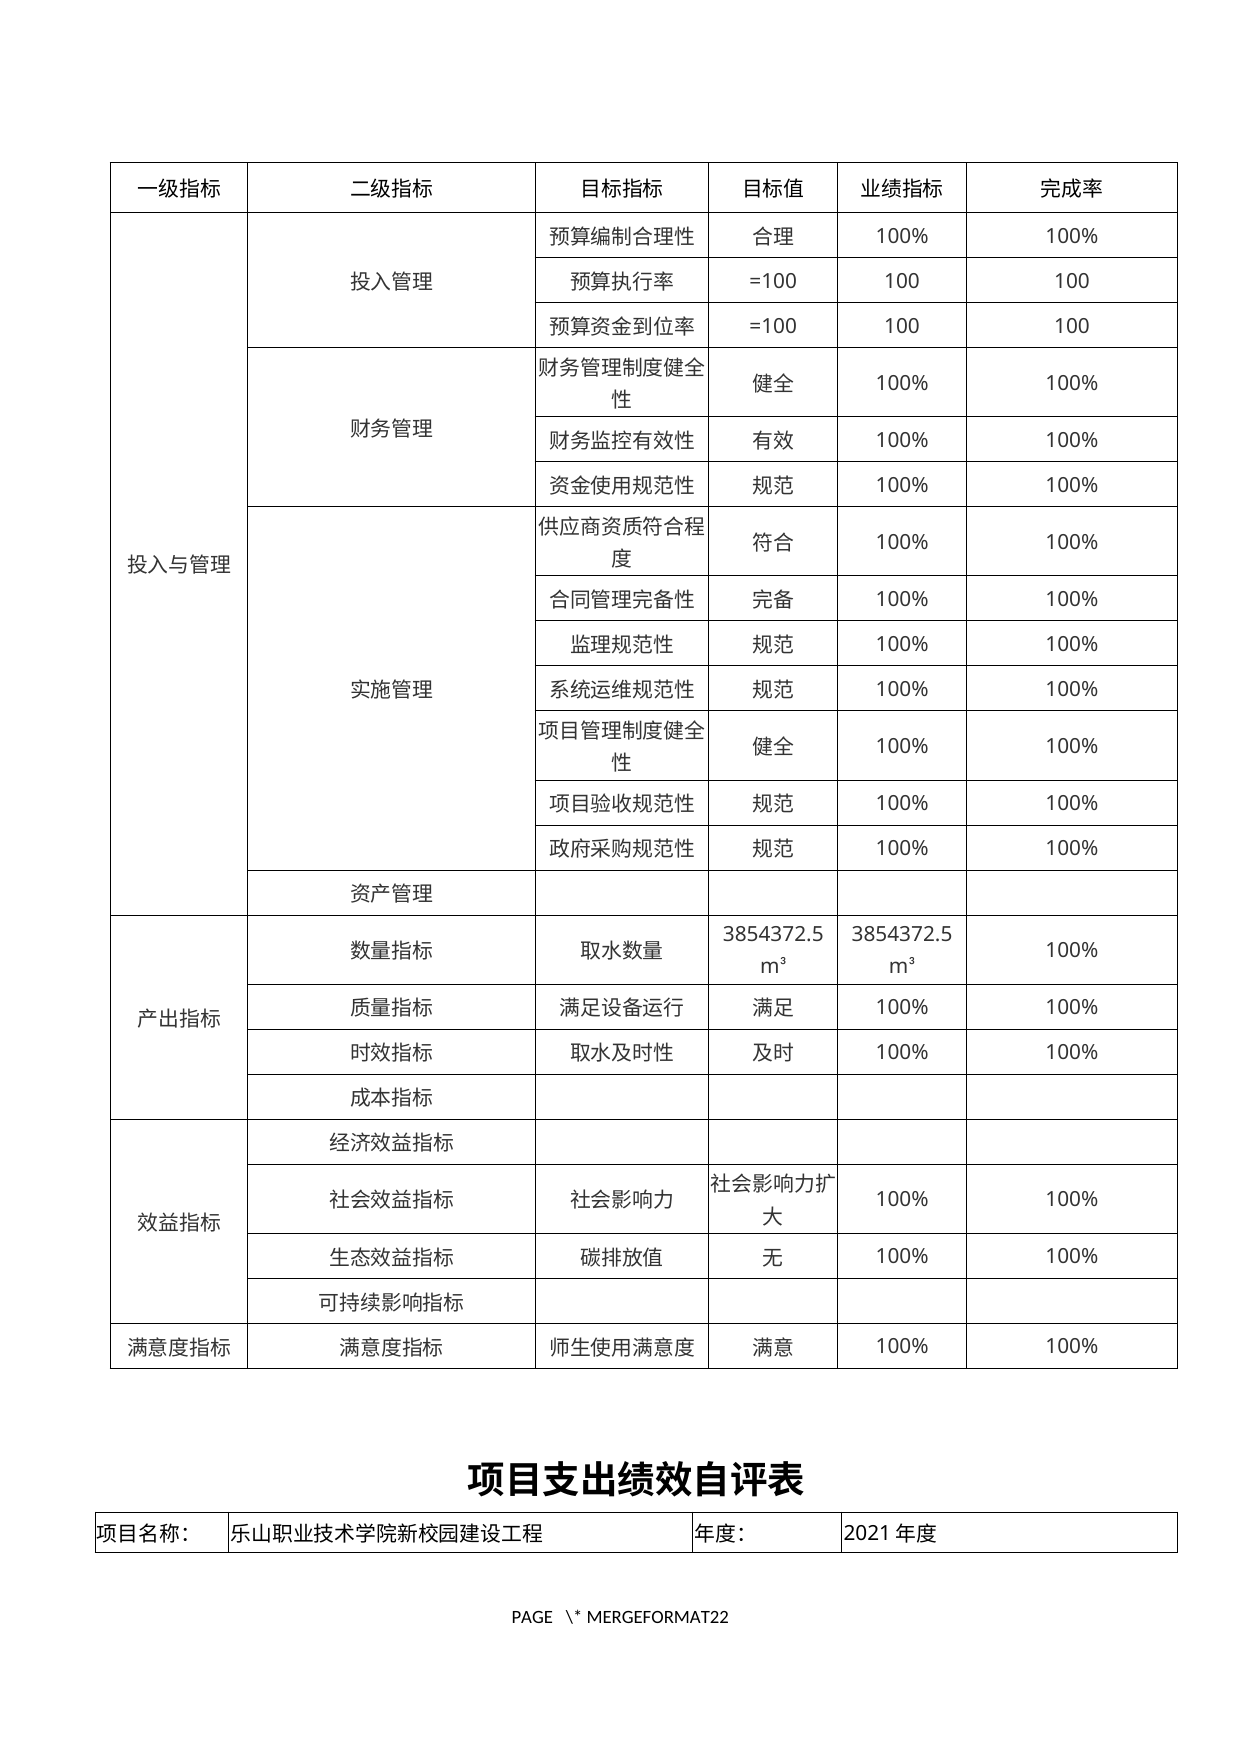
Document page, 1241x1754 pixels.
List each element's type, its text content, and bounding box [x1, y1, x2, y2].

table_cell 规范 [709, 826, 837, 869]
table_cell 生态效益指标 [248, 1234, 535, 1278]
table_cell 100% [967, 462, 1177, 506]
table_cell 预算编制合理性 [536, 213, 708, 257]
table_cell [838, 1075, 966, 1119]
table_cell 财务监控有效性 [536, 417, 708, 461]
table_cell 监理规范性 [536, 621, 708, 665]
table_cell 100% [838, 348, 966, 416]
table_cell 满意度指标 [248, 1324, 535, 1368]
table_cell 规范 [709, 781, 837, 824]
table_cell 目标指标 [536, 163, 708, 212]
table_cell 100% [967, 711, 1177, 779]
table_cell 政府采购规范性 [536, 826, 708, 869]
table_cell 100% [967, 1030, 1177, 1074]
table_cell 财务管理 [248, 348, 535, 506]
table_cell 满意 [709, 1324, 837, 1368]
table_cell 经济效益指标 [248, 1120, 535, 1164]
table_cell 100% [838, 1324, 966, 1368]
table_cell 100% [967, 213, 1177, 257]
table_cell [838, 1279, 966, 1323]
table_cell 符合 [709, 507, 837, 575]
table_cell 2021年度 [842, 1513, 1177, 1552]
table_cell 100% [838, 1165, 966, 1233]
table_cell 100% [838, 213, 966, 257]
table_cell 100% [838, 621, 966, 665]
table_cell 项目验收规范性 [536, 781, 708, 824]
table_cell 100% [838, 711, 966, 779]
table_cell [838, 871, 966, 914]
table_cell 年度： [693, 1513, 841, 1552]
table_cell 100% [838, 1234, 966, 1278]
table_cell 可持续影响指标 [248, 1279, 535, 1323]
table_cell [709, 1120, 837, 1164]
table_cell [709, 1279, 837, 1323]
table_cell 预算资金到位率 [536, 303, 708, 347]
table_cell 投入与管理 [111, 213, 247, 914]
table_cell [967, 1075, 1177, 1119]
table_cell 100 [838, 303, 966, 347]
table_cell 社会影响力扩大 [709, 1165, 837, 1233]
table_cell 100% [967, 666, 1177, 710]
table_cell 100% [967, 826, 1177, 869]
table_cell 合同管理完备性 [536, 576, 708, 620]
table_cell 100% [838, 507, 966, 575]
table_cell 满足设备运行 [536, 985, 708, 1029]
table_cell 实施管理 [248, 507, 535, 869]
table_cell 100% [838, 462, 966, 506]
table_cell 系统运维规范性 [536, 666, 708, 710]
table_cell 有效 [709, 417, 837, 461]
table_cell =100 [709, 303, 837, 347]
table_cell 项目管理制度健全性 [536, 711, 708, 779]
table_cell [536, 1120, 708, 1164]
table_cell 100 [967, 303, 1177, 347]
table_cell 规范 [709, 666, 837, 710]
table_cell 规范 [709, 621, 837, 665]
table_cell 健全 [709, 711, 837, 779]
table_cell 3854372.5m³ [838, 916, 966, 984]
table_cell 乐山职业技术学院新校园建设工程 [229, 1513, 692, 1552]
table_cell 及时 [709, 1030, 837, 1074]
table_cell 取水及时性 [536, 1030, 708, 1074]
table_cell [536, 871, 708, 914]
table_cell 目标值 [709, 163, 837, 212]
table_cell 质量指标 [248, 985, 535, 1029]
table_cell 成本指标 [248, 1075, 535, 1119]
table_cell 100% [967, 1165, 1177, 1233]
table_cell =100 [709, 258, 837, 302]
table_cell 完备 [709, 576, 837, 620]
table_cell [709, 871, 837, 914]
table_cell 规范 [709, 462, 837, 506]
table_cell 100% [838, 781, 966, 824]
table_cell 100% [967, 348, 1177, 416]
table_cell 取水数量 [536, 916, 708, 984]
table_cell 100% [967, 781, 1177, 824]
table_cell 项目名称： [96, 1513, 228, 1552]
table_header 项目支出绩效自评表 [95, 1444, 1177, 1512]
table_cell 产出指标 [111, 916, 247, 1119]
table_cell 数量指标 [248, 916, 535, 984]
table_cell 100% [838, 666, 966, 710]
table_cell 供应商资质符合程度 [536, 507, 708, 575]
table_cell 100 [967, 258, 1177, 302]
table_cell 无 [709, 1234, 837, 1278]
table_cell 100% [967, 576, 1177, 620]
table_cell [709, 1075, 837, 1119]
table_cell 社会效益指标 [248, 1165, 535, 1233]
table_cell 资产管理 [248, 871, 535, 914]
table_cell 师生使用满意度 [536, 1324, 708, 1368]
table_cell 100% [967, 507, 1177, 575]
table_cell 时效指标 [248, 1030, 535, 1074]
table_cell 100 [838, 258, 966, 302]
table_cell 100% [967, 916, 1177, 984]
table_cell [838, 1120, 966, 1164]
table_cell 一级指标 [111, 163, 247, 212]
table_cell 效益指标 [111, 1120, 247, 1323]
table_cell 100% [838, 1030, 966, 1074]
table_cell 100% [967, 417, 1177, 461]
table_cell 100% [967, 985, 1177, 1029]
table_cell 满意度指标 [111, 1324, 247, 1368]
table_cell [967, 1120, 1177, 1164]
table_cell 100% [838, 826, 966, 869]
table_cell 预算执行率 [536, 258, 708, 302]
table_cell 100% [967, 1324, 1177, 1368]
table_cell 满足 [709, 985, 837, 1029]
table_cell [967, 871, 1177, 914]
table_cell 财务管理制度健全性 [536, 348, 708, 416]
table_cell [967, 1279, 1177, 1323]
table_cell 投入管理 [248, 213, 535, 347]
table_cell 社会影响力 [536, 1165, 708, 1233]
table_cell 合理 [709, 213, 837, 257]
table_cell [536, 1279, 708, 1323]
table_cell 二级指标 [248, 163, 535, 212]
table_cell 100% [967, 1234, 1177, 1278]
table_cell 碳排放值 [536, 1234, 708, 1278]
table_cell 100% [838, 576, 966, 620]
table_cell 100% [838, 417, 966, 461]
table_cell 100% [838, 985, 966, 1029]
table_cell 100% [967, 621, 1177, 665]
table_cell 健全 [709, 348, 837, 416]
table_cell [536, 1075, 708, 1119]
table_cell 资金使用规范性 [536, 462, 708, 506]
table_cell 业绩指标 [838, 163, 966, 212]
table_cell 完成率 [967, 163, 1177, 212]
table_cell 3854372.5m³ [709, 916, 837, 984]
